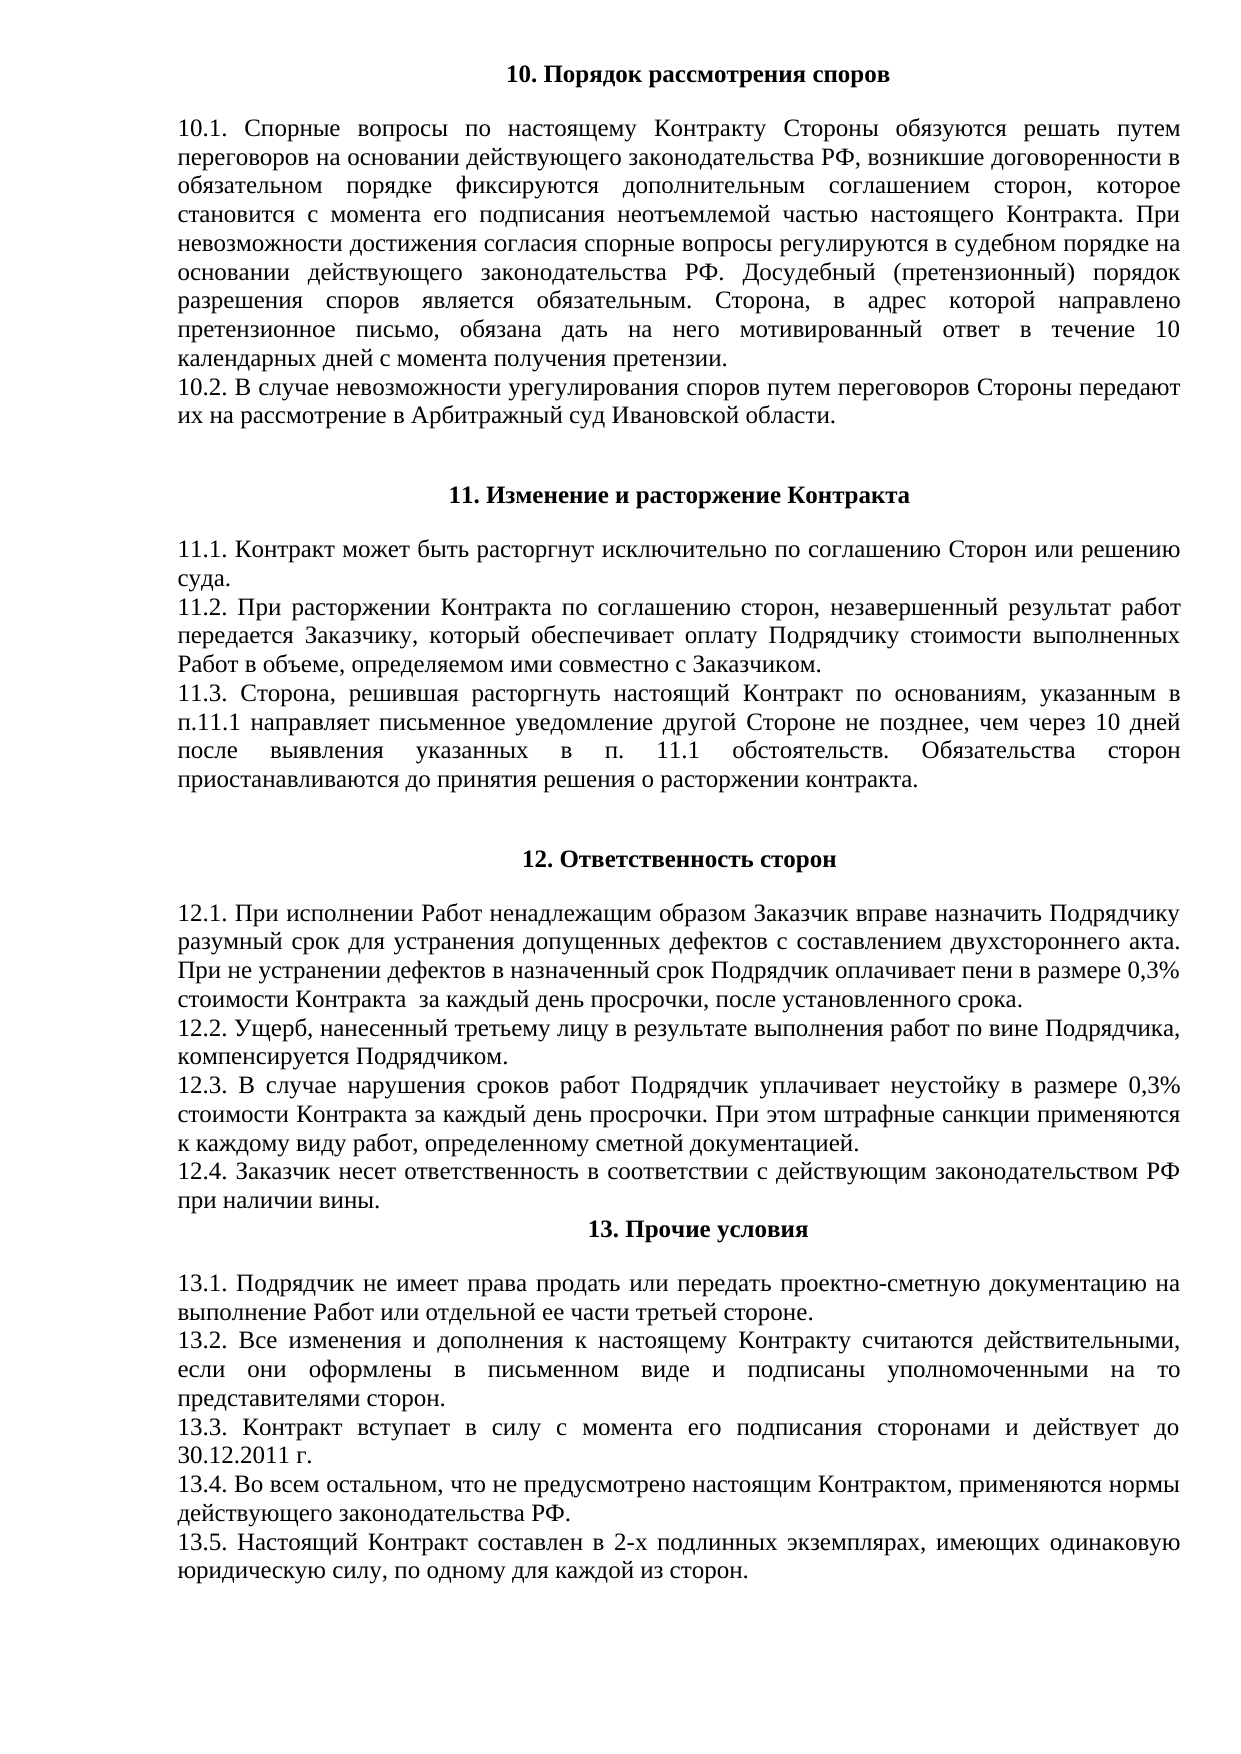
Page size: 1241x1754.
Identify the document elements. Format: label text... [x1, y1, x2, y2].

text 10.1. Спорные вопросы по настоящему Контракту Стороны обязуются решать путем переговоров на основании действующего законодательства РФ, возникшие договоренности в обязательном порядке фиксируются дополнительным соглашением сторон, которое становится с момента его подписания неотъемлемой частью настоящего Контракта. При невозможности достижения согласия спорные вопросы регулируются в судебном порядке на основании действующего законодательства РФ. Досудебный (претензионный) порядок разрешения споров является обязательным. Сторона, в адрес которой направлено претензионное письмо, обязана дать на него мотивированный ответ в течение 10 календарных дней с момента получения претензии. [177, 113, 1181, 372]
text 11.2. При расторжении Контракта по соглашению сторон, незавершенный результат работ передается Заказчику, который обеспечивает оплату Подрядчику стоимости выполненных Работ в объеме, определяемом ими совместно с Заказчиком. [177, 592, 1181, 678]
text 13. Прочие условия [215, 1214, 1181, 1243]
text 11.1. Контракт может быть расторгнут исключительно по соглашению Сторон или решению суда. [177, 534, 1181, 592]
text 13.1. Подрядчик не имеет права продать или передать проектно-сметную документацию на выполнение Работ или отдельной ее части третьей стороне. [177, 1268, 1181, 1325]
text 13.3. Контракт вступает в силу с момента его подписания сторонами и действует до 30.12.2011 г. [177, 1412, 1181, 1469]
text 13.4. Во всем остальном, что не предусмотрено настоящим Контрактом, применяются нормы действующего законодательства РФ. [177, 1469, 1181, 1527]
text 10. Порядок рассмотрения споров [215, 59, 1181, 88]
text 12.2. Ущерб, нанесенный третьему лицу в результате выполнения работ по вине Подрядчика, компенсируется Подрядчиком. [177, 1013, 1181, 1070]
text 11. Изменение и расторжение Контракта [177, 480, 1181, 509]
text 13.5. Настоящий Контракт составлен в 2-х подлинных экземплярах, имеющих одинаковую юридическую силу, по одному для каждой из сторон. [177, 1527, 1181, 1584]
text 11.3. Сторона, решившая расторгнуть настоящий Контракт по основаниям, указанным в п.11.1 направляет письменное уведомление другой Стороне не позднее, чем через 10 дней после выявления указанных в п. 11.1 обстоятельств. Обязательства сторон приостанавливаются до принятия решения о расторжении контракта. [177, 678, 1181, 793]
text 13.2. Все изменения и дополнения к настоящему Контракту считаются действительными, если они оформлены в письменном виде и подписаны уполномоченными на то представителями сторон. [177, 1325, 1181, 1412]
text 10.2. В случае невозможности урегулирования споров путем переговоров Стороны передают их на рассмотрение в Арбитражный суд Ивановской области. [177, 372, 1181, 429]
text 12. Ответственность сторон [177, 844, 1181, 873]
text 12.4. Заказчик несет ответственность в соответствии с действующим законодательством РФ при наличии вины. [177, 1156, 1181, 1214]
text 12.1. При исполнении Работ ненадлежащим образом Заказчик вправе назначить Подрядчику разумный срок для устранения допущенных дефектов с составлением двухстороннего акта. При не устранении дефектов в назначенный срок Подрядчик оплачивает пени в размере 0,3% стоимости Контракта за каждый день просрочки, после установленного срока. [177, 898, 1181, 1013]
text 12.3. В случае нарушения сроков работ Подрядчик уплачивает неустойку в размере 0,3% стоимости Контракта за каждый день просрочки. При этом штрафные санкции применяются к каждому виду работ, определенному сметной документацией. [177, 1070, 1181, 1156]
